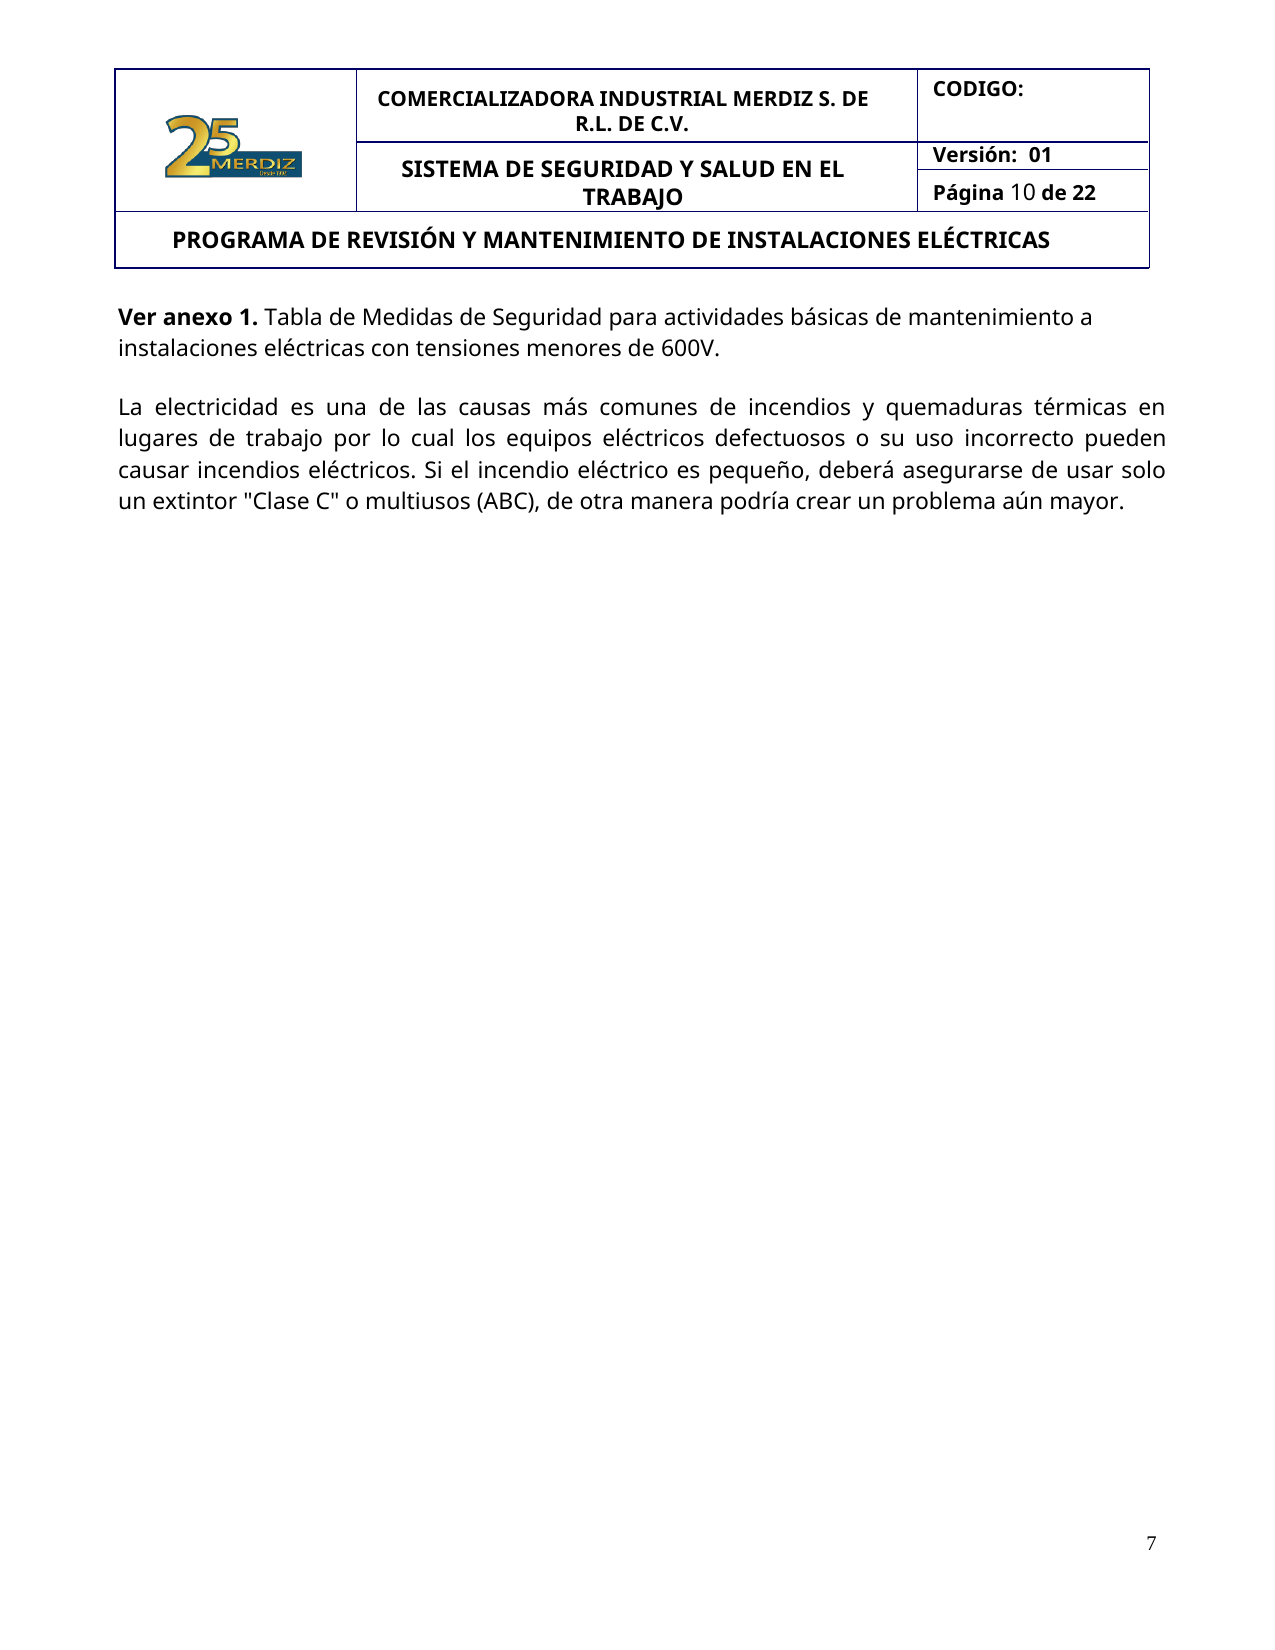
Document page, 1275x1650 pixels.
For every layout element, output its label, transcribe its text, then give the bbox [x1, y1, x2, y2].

text La electricidad es una de las causas más comunes de incendios y quemaduras térmicas en lugares de trabajo por lo cual los equipos eléctricos defectuosos o su uso incorrecto pueden causar incendios eléctricos. Si el incendio eléctrico es pequeño, deberá asegurarse de usar solo un extintor "Clase C" o multiusos (ABC), de otra manera podría crear un problema aún mayor. [118, 391, 1167, 516]
text Ver anexo 1. Tabla de Medidas de Seguridad para actividades básicas de mantenimiento a instalaciones eléctricas con tensiones menores de 600V. [118, 301, 1179, 363]
picture [156, 109, 309, 185]
